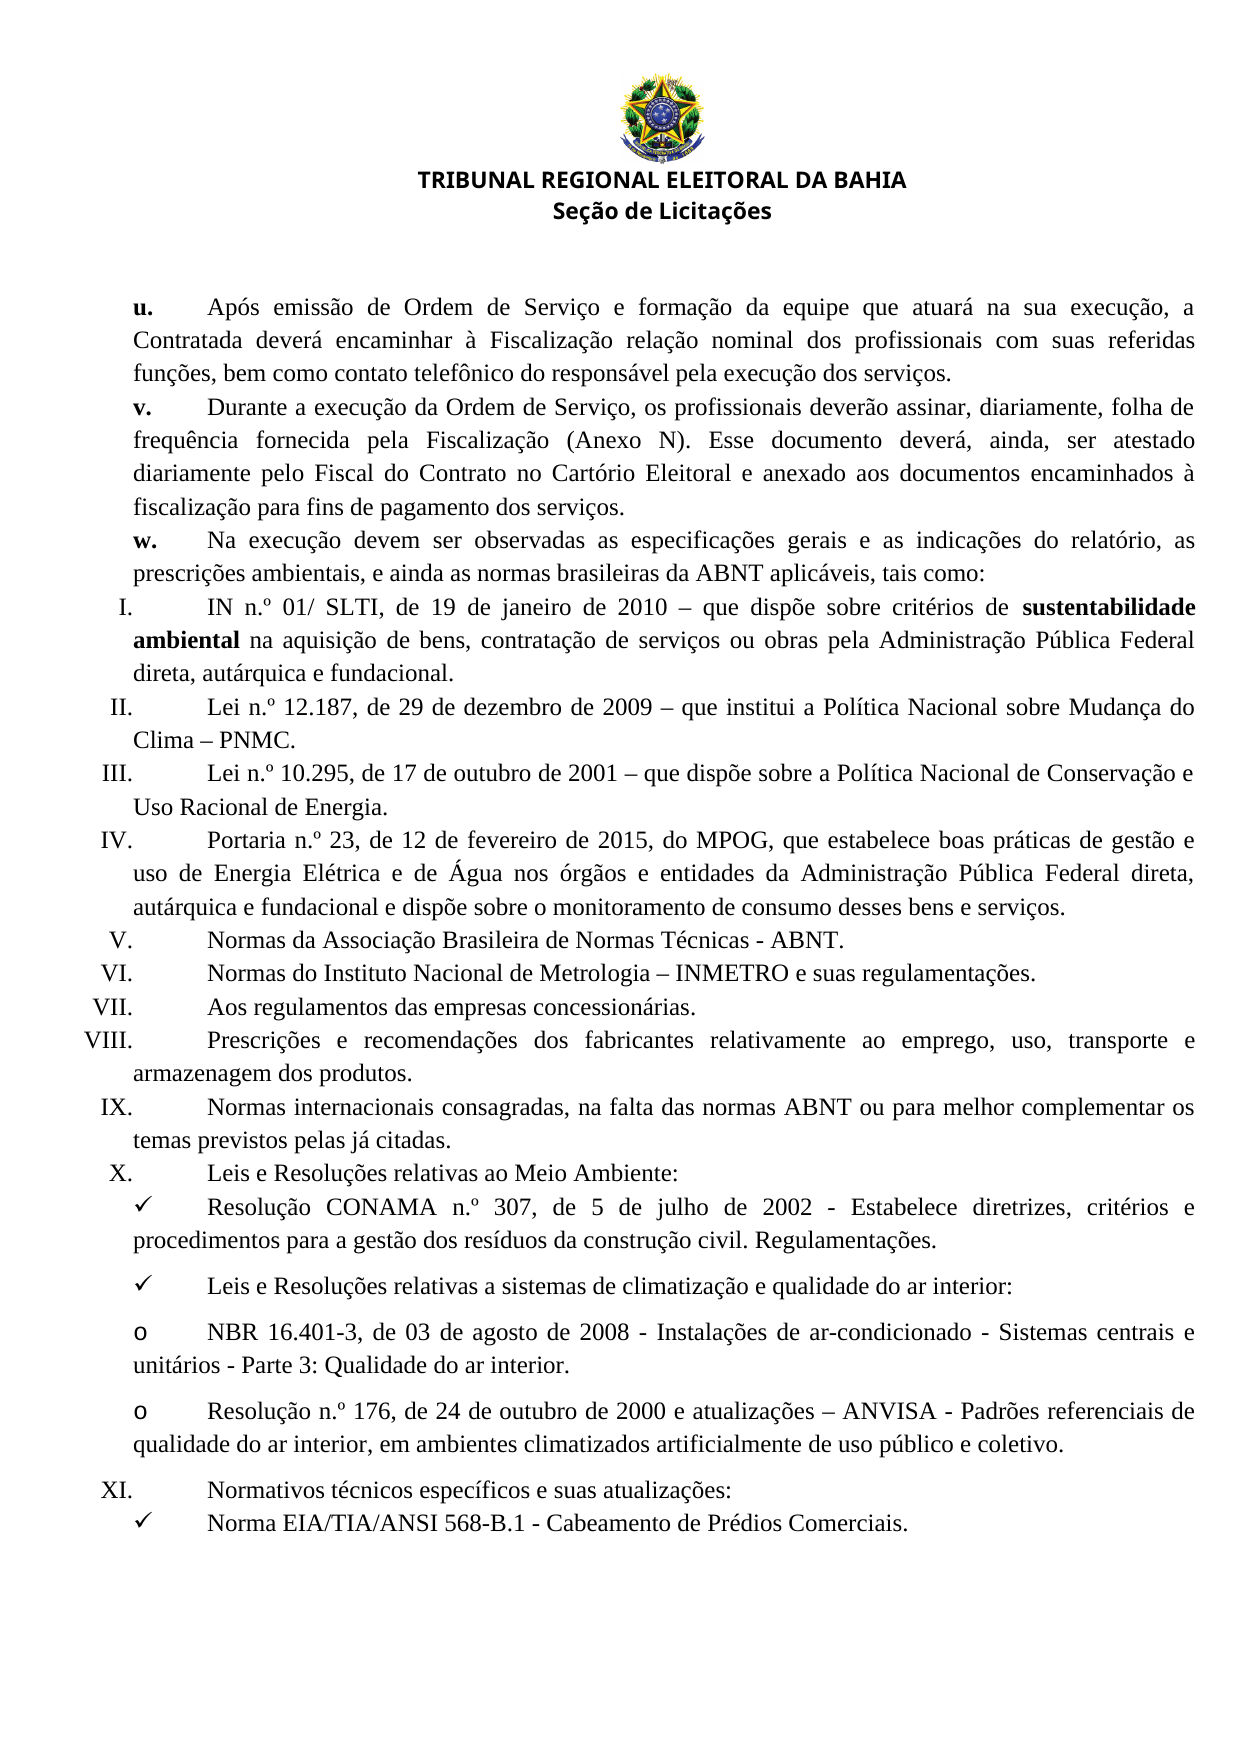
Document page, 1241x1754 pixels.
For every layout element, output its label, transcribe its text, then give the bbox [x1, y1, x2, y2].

list Lei n.º 10.295, de 17 de outubro de 2001 – que dispõe sobre a Política Nacional de Conservação e Uso Racional de Energia. [133, 755, 1196, 822]
list Resolução n.º 176, de 24 de outubro de 2000 e atualizações – ANVISA - Padrões referenciais de qualidade do ar interior, em ambientes climatizados artificialmente de uso público e coletivo. [133, 1393, 1196, 1459]
list Prescrições e recomendações dos fabricantes relativamente ao emprego, uso, transporte e armazenagem dos produtos. [133, 1022, 1196, 1088]
list Aos regulamentos das empresas concessionárias. [133, 988, 1196, 1022]
list Na execução devem ser observadas as especificações gerais e as indicações do relatório, as prescrições ambientais, e ainda as normas brasileiras da ABNT aplicáveis, tais como: [133, 522, 1196, 588]
list Após emissão de Ordem de Serviço e formação da equipe que atuará na sua execução, a Contratada deverá encaminhar à Fiscalização relação nominal dos profissionais com suas referidas funções, bem como contato telefônico do responsável pela execução dos serviços. [133, 288, 1196, 388]
list Lei n.º 12.187, de 29 de dezembro de 2009 – que institui a Política Nacional sobre Mudança do Clima – PNMC. [133, 688, 1196, 755]
list Normas internacionais consagradas, na falta das normas ABNT ou para melhor complementar os temas previstos pelas já citadas. [133, 1088, 1196, 1155]
list NBR 16.401-3, de 03 de agosto de 2008 - Instalações de ar-condicionado - Sistemas centrais e unitários - Parte 3: Qualidade do ar interior. [133, 1313, 1196, 1380]
list Leis e Resoluções relativas ao Meio Ambiente: [133, 1155, 1196, 1188]
list Durante a execução da Ordem de Serviço, os profissionais deverão assinar, diariamente, folha de frequência fornecida pela Fiscalização (Anexo N). Esse documento deverá, ainda, ser atestado diariamente pelo Fiscal do Contrato no Cartório Eleitoral e anexado aos documentos encaminhados à fiscalização para fins de pagamento dos serviços. [133, 388, 1196, 522]
list Normas do Instituto Nacional de Metrologia – INMETRO e suas regulamentações. [133, 955, 1196, 988]
list IN n.º 01/ SLTI, de 19 de janeiro de 2010 – que dispõe sobre critérios de sustentabilidade ambiental na aquisição de bens, contratação de serviços ou obras pela Administração Pública Federal direta, autárquica e fundacional. [133, 588, 1196, 688]
list Resolução CONAMA n.º 307, de 5 de julho de 2002 - Estabelece diretrizes, critérios e procedimentos para a gestão dos resíduos da construção civil. Regulamentações. [133, 1188, 1196, 1255]
list Portaria n.º 23, de 12 de fevereiro de 2015, do MPOG, que estabelece boas práticas de gestão e uso de Energia Elétrica e de Água nos órgãos e entidades da Administração Pública Federal direta, autárquica e fundacional e dispõe sobre o monitoramento de consumo desses bens e serviços. [133, 822, 1196, 922]
list Normativos técnicos específicos e suas atualizações: [133, 1472, 1196, 1505]
list Leis e Resoluções relativas a sistemas de climatização e qualidade do ar interior: [133, 1268, 1196, 1301]
list Normas da Associação Brasileira de Normas Técnicas - ABNT. [133, 922, 1196, 955]
list Norma EIA/TIA/ANSI 568-B.1 - Cabeamento de Prédios Comerciais. [133, 1505, 1196, 1538]
